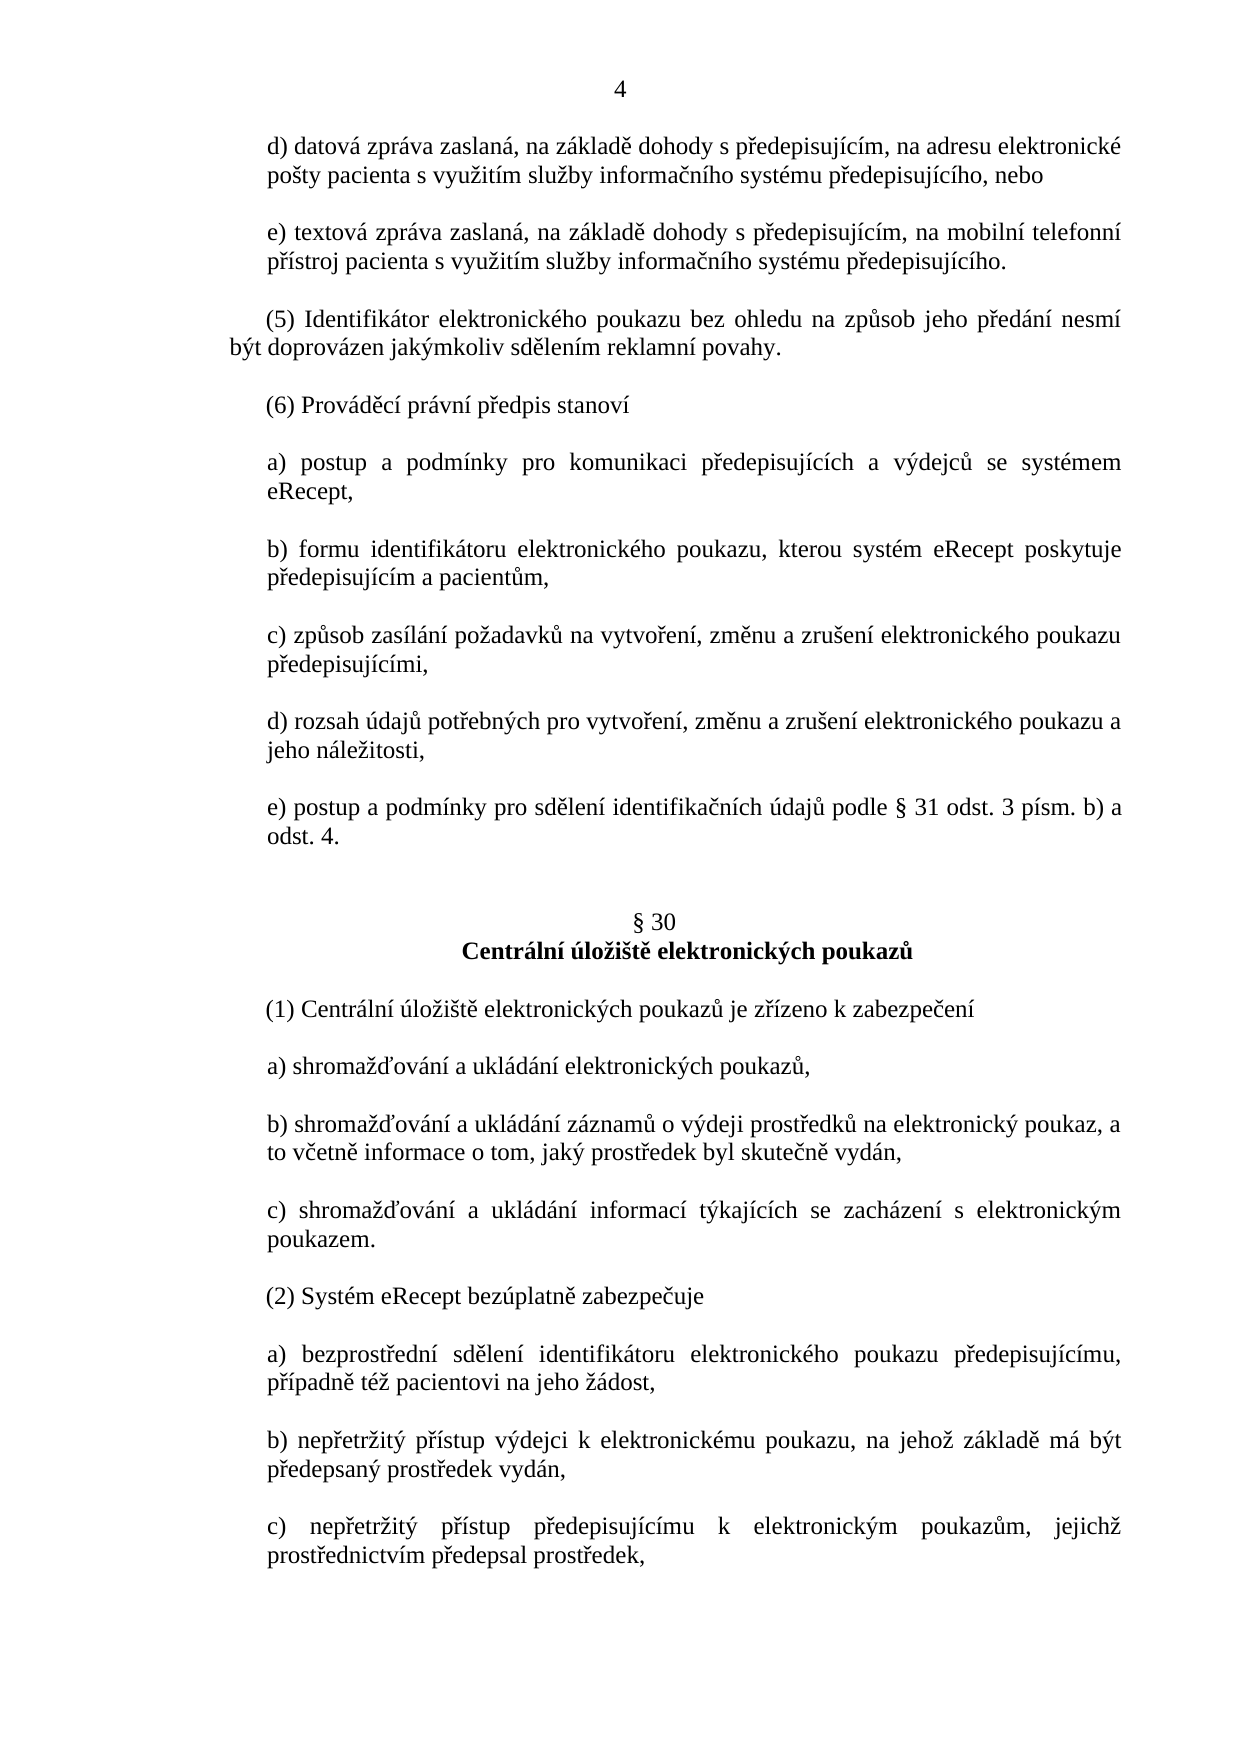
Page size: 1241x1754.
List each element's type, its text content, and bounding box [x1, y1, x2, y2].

text b) formu identifikátoru elektronického poukazu, kterou systém eRecept poskytuje předepisujícím a pacientům, [267, 534, 1122, 591]
text b) shromažďování a ukládání záznamů o výdeji prostředků na elektronický poukaz, a to včetně informace o tom, jaký prostředek byl skutečně vydán, [267, 1109, 1122, 1166]
text d) rozsah údajů potřebných pro vytvoření, změnu a zrušení elektronického poukazu a jeho náležitosti, [267, 706, 1122, 764]
text c) nepřetržitý přístup předepisujícímu k elektronickým poukazům, jejichž prostřednictvím předepsal prostředek, [267, 1511, 1122, 1569]
text (5) Identifikátor elektronického poukazu bez ohledu na způsob jeho předání nesmí být doprovázen jakýmkoliv sdělením reklamní povahy. [229, 304, 1122, 361]
text d) datová zpráva zaslaná, na základě dohody s předepisujícím, na adresu elektronické pošty pacienta s využitím služby informačního systému předepisujícího, nebo [267, 131, 1122, 189]
text e) textová zpráva zaslaná, na základě dohody s předepisujícím, na mobilní telefonní přístroj pacienta s využitím služby informačního systému předepisujícího. [267, 217, 1122, 275]
text c) shromažďování a ukládání informací týkajících se zacházení s elektronickým poukazem. [267, 1195, 1122, 1252]
text a) bezprostřední sdělení identifikátoru elektronického poukazu předepisujícímu, případně též pacientovi na jeho žádost, [267, 1339, 1122, 1396]
text a) shromažďování a ukládání elektronických poukazů, [267, 1051, 1122, 1080]
text a) postup a podmínky pro komunikaci předepisujících a výdejců se systémem eRecept, [267, 447, 1122, 505]
text (1) Centrální úložiště elektronických poukazů je zřízeno k zabezpečení [229, 994, 1122, 1022]
text c) způsob zasílání požadavků na vytvoření, změnu a zrušení elektronického poukazu předepisujícími, [267, 620, 1122, 677]
text e) postup a podmínky pro sdělení identifikačních údajů podle § 31 odst. 3 písm. b) a odst. 4. [267, 792, 1122, 850]
text (2) Systém eRecept bezúplatně zabezpečuje [229, 1281, 1122, 1310]
text (6) Prováděcí právní předpis stanoví [229, 390, 1122, 419]
text Centrální úložiště elektronických poukazů [192, 936, 1122, 965]
text b) nepřetržitý přístup výdejci k elektronickému poukazu, na jehož základě má být předepsaný prostředek vydán, [267, 1425, 1122, 1482]
text § 30 [192, 907, 1122, 936]
